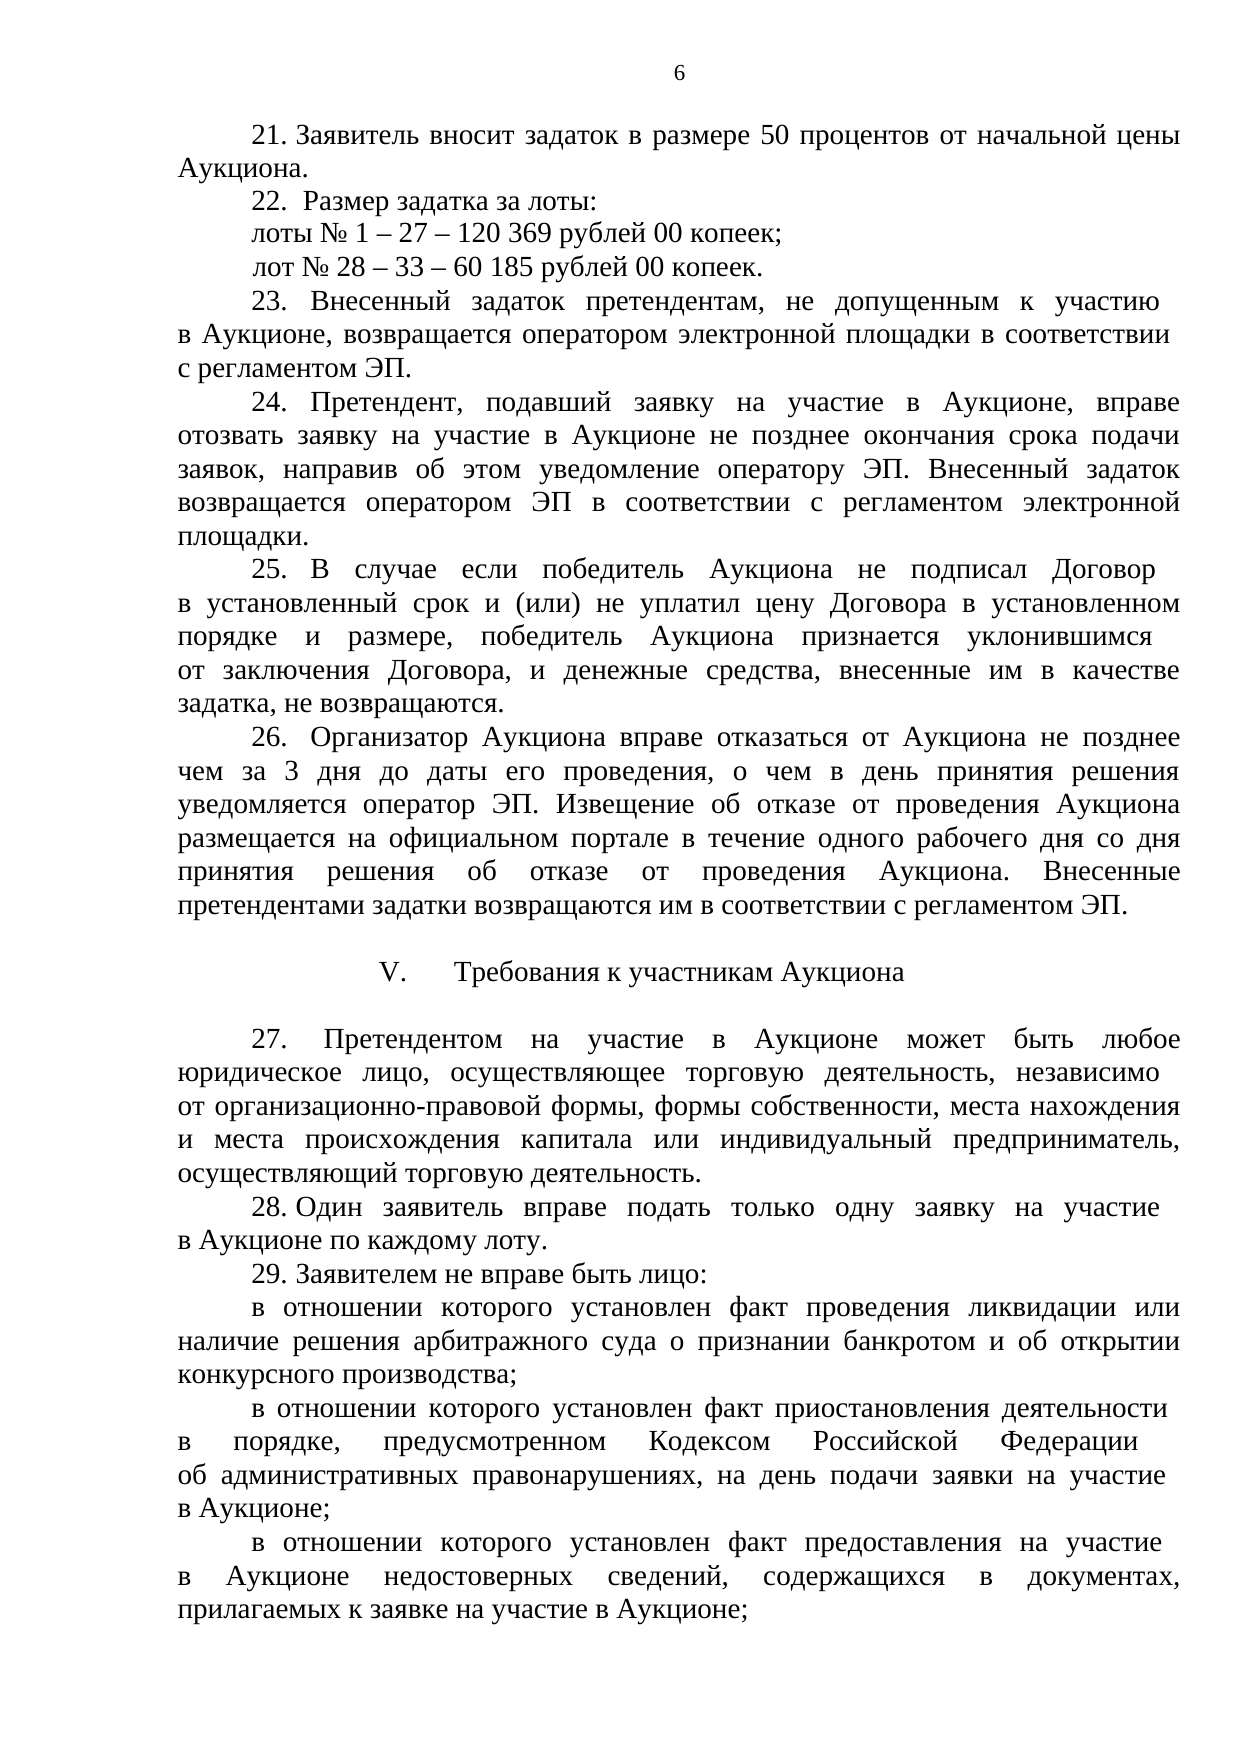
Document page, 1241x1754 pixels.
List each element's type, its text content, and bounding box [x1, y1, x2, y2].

list В случае если победитель Аукциона не подписал Договор в установленный срок и (или) не уплатил цену Договора в установленном порядке и размере, победитель Аукциона признается уклонившимся от заключения Договора, и денежные средства, внесенные им в качестве задатка, не возвращаются. [177, 551, 1181, 719]
list Размер задатка за лоты: [177, 184, 1181, 217]
list Заявитель вносит задаток в размере 50 процентов от начальной цены Аукциона. [177, 118, 1181, 184]
text в отношении которого установлен факт проведения ликвидации или наличие решения арбитражного суда о признании банкротом и об открытии конкурсного производства; [177, 1289, 1181, 1390]
list Внесенный задаток претендентам, не допущенным к участию в Аукционе, возвращается оператором электронной площадки в соответствии с регламентом ЭП. [177, 283, 1181, 384]
list Заявителем не вправе быть лицо: [177, 1256, 1181, 1289]
list Претендент, подавший заявку на участие в Аукционе, вправе отозвать заявку на участие в Аукционе не позднее окончания срока подачи заявок, направив об этом уведомление оператору ЭП. Внесенный задаток возвращается оператором ЭП в соответствии с регламентом электронной площадки. [177, 384, 1181, 551]
list Организатор Аукциона вправе отказаться от Аукциона не позднее чем за 3 дня до даты его проведения, о чем в день принятия решения уведомляется оператор ЭП. Извещение об отказе от проведения Аукциона размещается на официальном портале в течение одного рабочего дня со дня принятия решения об отказе от проведения Аукциона. Внесенные претендентами задатки возвращаются им в соответствии с регламентом ЭП. [177, 719, 1181, 920]
text лот № 28 – 33 – 60 185 рублей 00 копеек. [252, 249, 1181, 283]
text в отношении которого установлен факт предоставления на участие в Аукционе недостоверных сведений, содержащихся в документах, прилагаемых к заявке на участие в Аукционе; [177, 1524, 1181, 1625]
text лоты № 1 – 27 – 120 369 рублей 00 копеек; [177, 217, 1181, 249]
text в отношении которого установлен факт приостановления деятельности в порядке, предусмотренном Кодексом Российской Федерации об административных правонарушениях, на день подачи заявки на участие в Аукционе; [177, 1390, 1181, 1524]
list Требования к участникам Аукциона [102, 954, 1181, 987]
list Один заявитель вправе подать только одну заявку на участие в Аукционе по каждому лоту. [177, 1189, 1181, 1256]
list Претендентом на участие в Аукционе может быть любое юридическое лицо, осуществляющее торговую деятельность, независимо от организационно-правовой формы, формы собственности, места нахождения и места происхождения капитала или индивидуальный предприниматель, осуществляющий торговую деятельность. [177, 1021, 1181, 1189]
